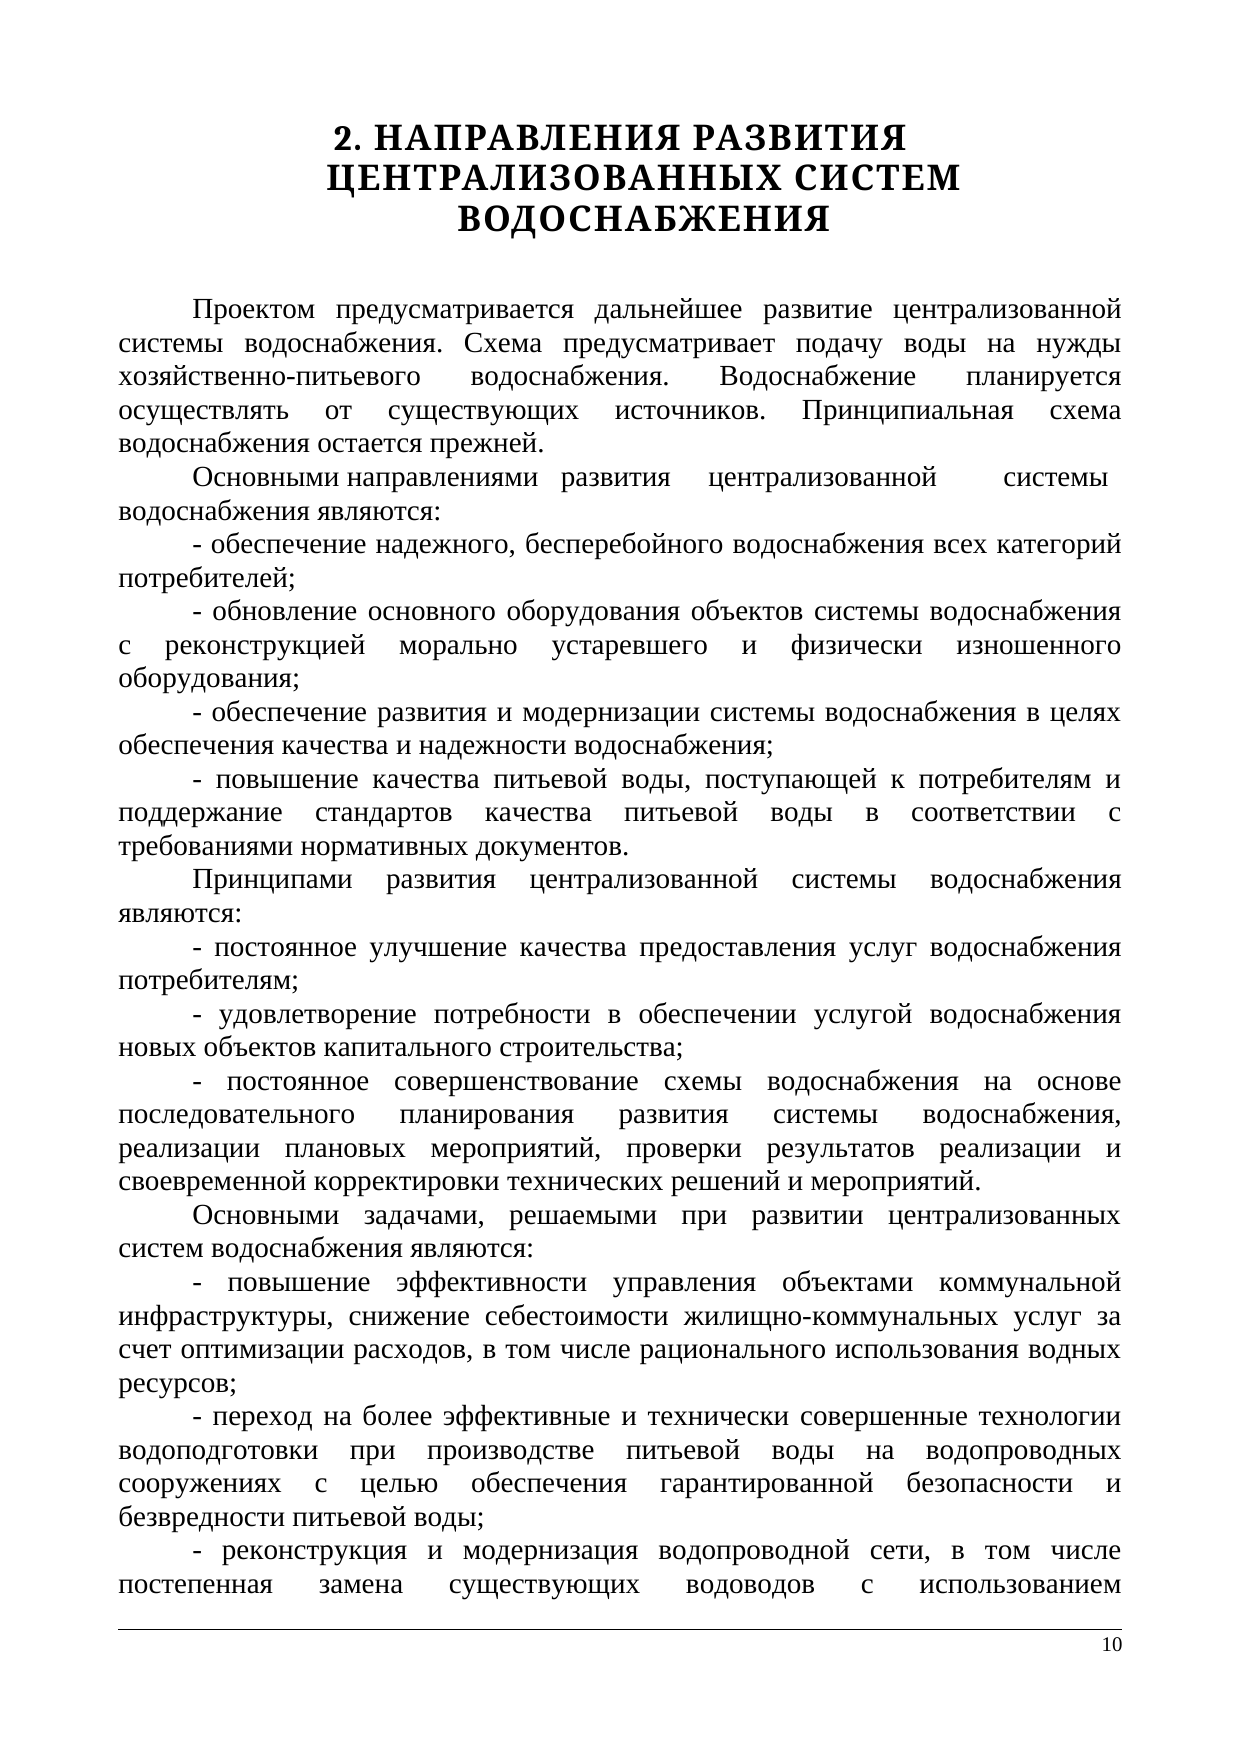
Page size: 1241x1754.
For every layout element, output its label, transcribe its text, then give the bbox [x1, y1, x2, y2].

text Основными задачами, решаемыми при развитии централизованных систем водоснабжения являются: [118, 1197, 1122, 1264]
text - обеспечение надежного, бесперебойного водоснабжения всех категорий потребителей; [118, 526, 1122, 593]
text - повышение качества питьевой воды, поступающей к потребителям и поддержание стандартов качества питьевой воды в соответствии с требованиями нормативных документов. [118, 761, 1122, 862]
text Принципами развития централизованной системы водоснабжения являются: [118, 862, 1122, 929]
text - переход на более эффективные и технически совершенные технологии водоподготовки при производстве питьевой воды на водопроводных сооружениях с целью обеспечения гарантированной безопасности и безвредности питьевой воды; [118, 1398, 1122, 1532]
text - постоянное совершенствование схемы водоснабжения на основе последовательного планирования развития системы водоснабжения, реализации плановых мероприятий, проверки результатов реализации и своевременной корректировки технических решений и мероприятий. [118, 1063, 1122, 1197]
text - обновление основного оборудования объектов системы водоснабжения с реконструкцией морально устаревшего и физически изношенного оборудования; [118, 593, 1122, 694]
text Основными направлениями развития централизованной системы водоснабжения являются: [118, 459, 1122, 526]
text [118, 1532, 1122, 1599]
text - обеспечение развития и модернизации системы водоснабжения в целях обеспечения качества и надежности водоснабжения; [118, 694, 1122, 761]
text - удовлетворение потребности в обеспечении услугой водоснабжения новых объектов капитального строительства; [118, 996, 1122, 1063]
text Проектом предусматривается дальнейшее развитие централизованной системы водоснабжения. Схема предусматривает подачу воды на нужды хозяйственно-питьевого водоснабжения. Водоснабжение планируется осуществлять от существующих источников. Принципиальная схема водоснабжения остается прежней. [118, 291, 1122, 459]
text - повышение эффективности управления объектами коммунальной инфраструктуры, снижение себестоимости жилищно-коммунальных услуг за счет оптимизации расходов, в том числе рационального использования водных ресурсов; [118, 1264, 1122, 1398]
subtitle 2. Направления развития централизованных систем водоснабжения [118, 118, 1122, 240]
text - постоянное улучшение качества предоставления услуг водоснабжения потребителям; [118, 929, 1122, 996]
